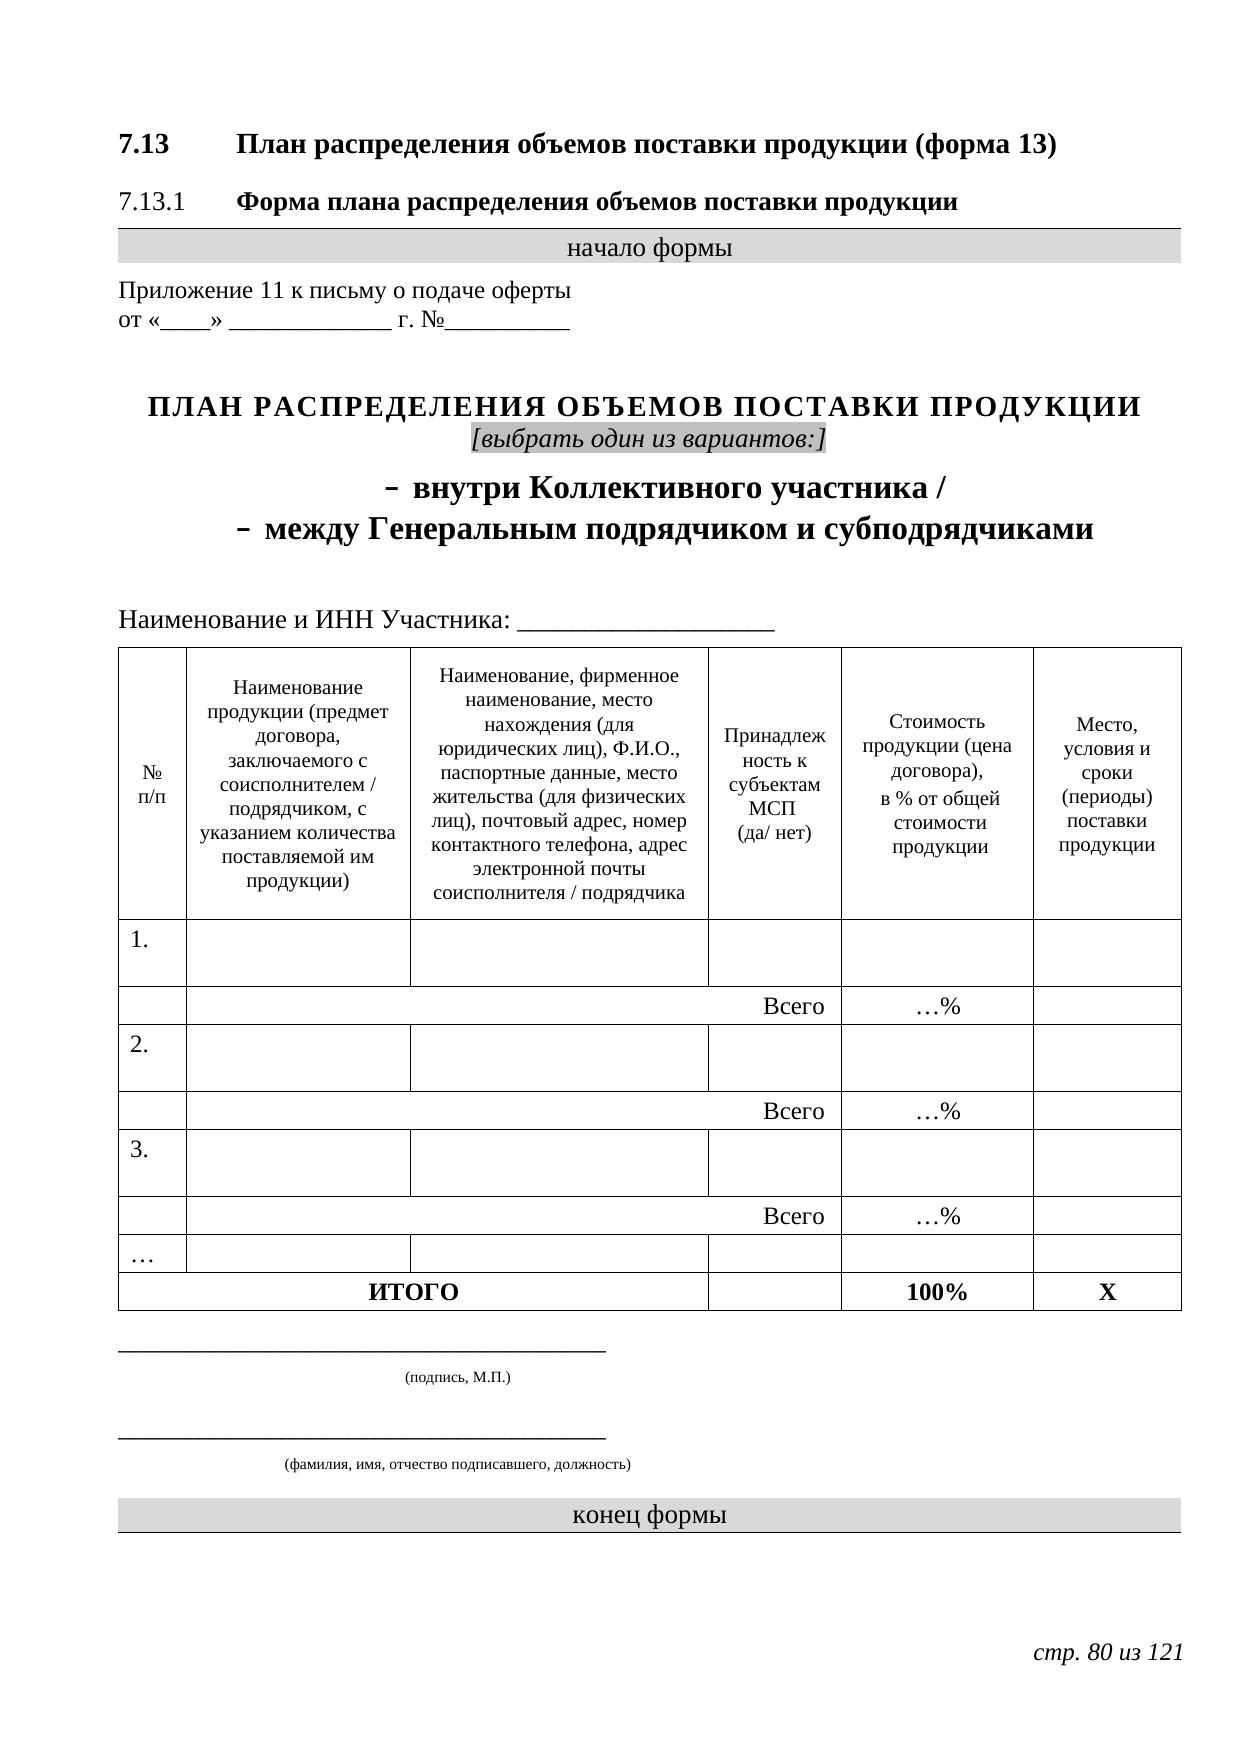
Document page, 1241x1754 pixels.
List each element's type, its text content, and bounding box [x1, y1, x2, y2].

table_header № п/п [119, 648, 186, 919]
text (подпись, М.П.) [118, 1367, 797, 1399]
table_cell [119, 1025, 186, 1091]
text Приложение 11 к письму о подаче оферты от «____» _____________ г. №__________ [118, 275, 1181, 333]
subtitle План распределения объемов поставки продукции (форма 13) [118, 126, 1181, 160]
table_cell [119, 1197, 186, 1234]
table_header Наименование продукции (предмет договора, заключаемого с соисполнителем / подрядчиком, с указанием количества поставляемой им продукции) [187, 648, 410, 919]
table_cell [119, 1092, 186, 1129]
table_header Место, условия и сроки (периоды) поставки продукции [1034, 648, 1181, 919]
table_cell [1034, 987, 1181, 1024]
table_cell [709, 1235, 841, 1272]
table_cell [411, 920, 708, 986]
table_cell [842, 1025, 1033, 1091]
table_cell [1034, 1092, 1181, 1129]
table_cell [842, 1130, 1033, 1196]
table_cell Всего [187, 1092, 841, 1129]
table_cell Х [1034, 1273, 1181, 1310]
table_header Стоимость продукции (цена договора), в % от общей стоимости продукции [842, 648, 1033, 919]
table_cell [842, 1235, 1033, 1272]
table_cell …% [842, 1197, 1033, 1234]
table_cell [119, 987, 186, 1024]
table_cell 100% [842, 1273, 1033, 1310]
table_header Наименование, фирменное наименование, место нахождения (для юридических лиц), Ф.И.О., паспортные данные, место жительства (для физических лиц), почтовый адрес, номер контактного телефона, адрес электронной почты соисполнителя / подрядчика [411, 648, 708, 919]
table_cell Всего [187, 1197, 841, 1234]
table_cell [709, 1130, 841, 1196]
list внутри Коллективного участника / [148, 466, 1181, 507]
table_cell …% [842, 1092, 1033, 1129]
text Форма плана распределения объемов поставки продукции [118, 185, 1181, 216]
table_cell [411, 1130, 708, 1196]
table_cell [411, 1235, 708, 1272]
table_cell [187, 920, 410, 986]
text (фамилия, имя, отчество подписавшего, должность) [118, 1455, 797, 1486]
list между Генеральным подрядчиком и субподрядчиками [148, 507, 1181, 547]
text ____________________________________ [118, 1411, 1181, 1442]
table_cell [709, 1025, 841, 1091]
text конец формы [118, 1498, 1181, 1532]
table_cell [842, 920, 1033, 986]
table_cell [1034, 1235, 1181, 1272]
table_cell [709, 920, 841, 986]
table_cell [1034, 1197, 1181, 1234]
table_header Принадлежность к субъектам МСП (да/ нет) [709, 648, 841, 919]
table_cell [1034, 920, 1181, 986]
table_cell [709, 1273, 841, 1310]
table_cell [187, 1235, 410, 1272]
table_cell [187, 1130, 410, 1196]
text План распределения объемов поставки продукции [выбрать один из вариантов:] [118, 389, 1181, 453]
table_cell ИТОГО [119, 1273, 708, 1310]
text Наименование и ИНН Участника: ___________________ [118, 603, 1181, 635]
text начало формы [118, 229, 1181, 263]
table_cell [187, 1025, 410, 1091]
table_cell [1034, 1025, 1181, 1091]
table_cell [119, 1130, 186, 1196]
table_cell [1034, 1130, 1181, 1196]
table_cell [411, 1025, 708, 1091]
table_cell Всего [187, 987, 841, 1024]
text ____________________________________ [118, 1324, 1181, 1355]
table_cell …% [842, 987, 1033, 1024]
table_cell [119, 920, 186, 986]
table_cell … [119, 1235, 186, 1272]
